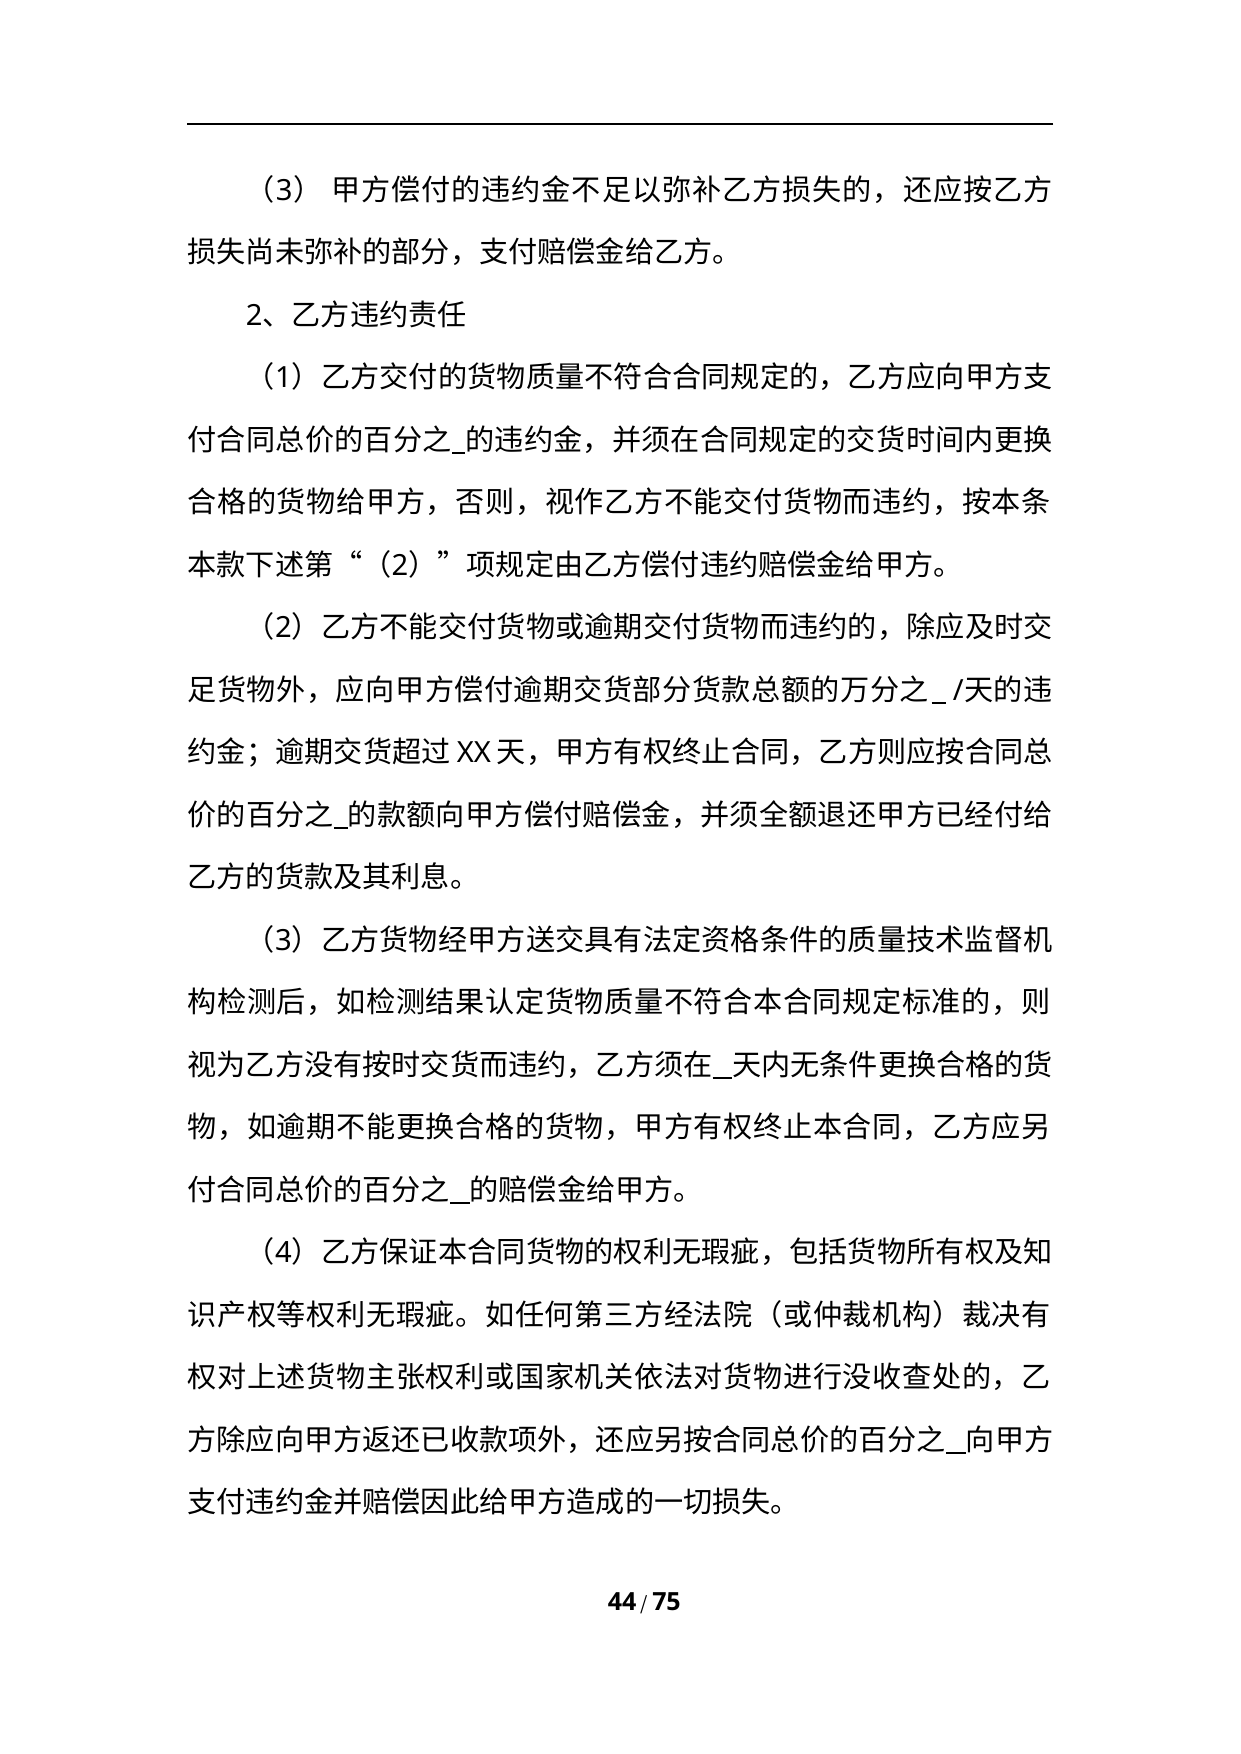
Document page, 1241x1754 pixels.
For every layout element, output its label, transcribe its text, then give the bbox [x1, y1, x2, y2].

text （4）乙方保证本合同货物的权利无瑕疵，包括货物所有权及知识产权等权利无瑕疵。如任何第三方经法院（或仲裁机构）裁决有权对上述货物主张权利或国家机关依法对货物进行没收查处的，乙方除应向甲方返还已收款项外，还应另按合同总价的百分之 向甲方支付违约金并赔偿因此给甲方造成的一切损失。 [187, 1212, 1053, 1525]
text （2）乙方不能交付货物或逾期交付货物而违约的，除应及时交足货物外，应向甲方偿付逾期交货部分货款总额的万分之 /天的违约金；逾期交货超过XX天，甲方有权终止合同，乙方则应按合同总价的百分之 的款额向甲方偿付赔偿金，并须全额退还甲方已经付给乙方的货款及其利息。 [187, 587, 1053, 900]
text （3）乙方货物经甲方送交具有法定资格条件的质量技术监督机构检测后，如检测结果认定货物质量不符合本合同规定标准的，则视为乙方没有按时交货而违约，乙方须在 天内无条件更换合格的货物，如逾期不能更换合格的货物，甲方有权终止本合同，乙方应另付合同总价的百分之 的赔偿金给甲方。 [187, 900, 1053, 1212]
text （3） 甲方偿付的违约金不足以弥补乙方损失的，还应按乙方损失尚未弥补的部分，支付赔偿金给乙方。 [187, 150, 1053, 275]
text 2、乙方违约责任 [187, 275, 1053, 337]
text （1）乙方交付的货物质量不符合合同规定的，乙方应向甲方支付合同总价的百分之 的违约金，并须在合同规定的交货时间内更换合格的货物给甲方，否则，视作乙方不能交付货物而违约，按本条本款下述第“（2）”项规定由乙方偿付违约赔偿金给甲方。 [187, 337, 1053, 587]
